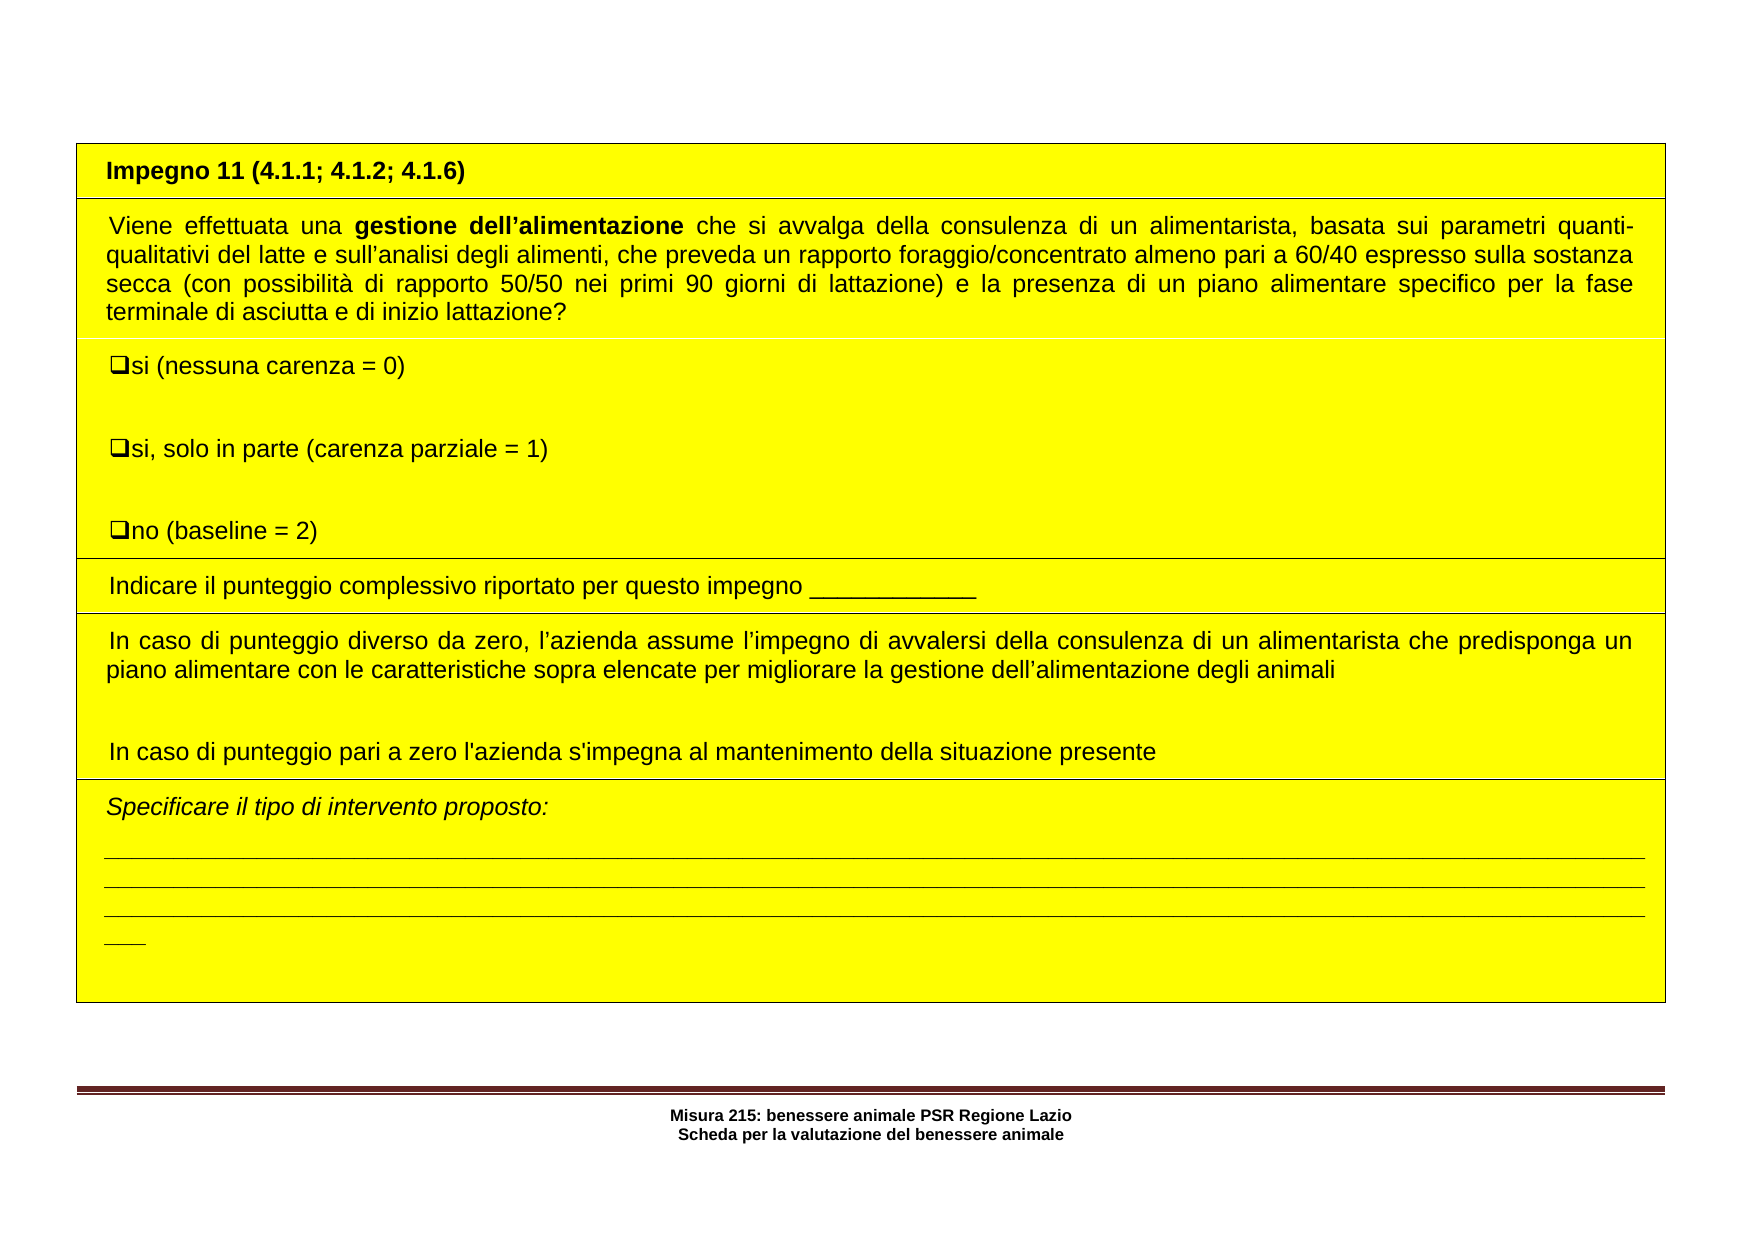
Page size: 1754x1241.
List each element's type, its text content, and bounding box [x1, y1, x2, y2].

table_cell Indicare il punteggio complessivo riportato per questo impegno ____________ [77, 559, 1665, 612]
table_cell si (nessuna carenza = 0) si, solo in parte (carenza parziale = 1) no (baseline = 2) [77, 339, 1665, 558]
table_header Impegno 11 (4.1.1; 4.1.2; 4.1.6) [77, 144, 1665, 197]
table_cell In caso di punteggio diverso da zero, l’azienda assume l’impegno di avvalersi della consulenza di un alimentarista che predisponga un piano alimentare con le caratteristiche sopra elencate per migliorare la gestione dell’alimentazione degli animali In caso di punteggio pari a zero l'azienda s'impegna al mantenimento della situazione presente [77, 614, 1665, 778]
table_cell Viene effettuata una gestione dell’alimentazione che si avvalga della consulenza di un alimentarista, basata sui parametri quanti-qualitativi del latte e sull’analisi degli alimenti, che preveda un rapporto foraggio/concentrato almeno pari a 60/40 espresso sulla sostanza secca (con possibilità di rapporto 50/50 nei primi 90 giorni di lattazione) e la presenza di un piano alimentare specifico per la fase terminale di asciutta e di inizio lattazione? [77, 199, 1665, 338]
table_cell Specificare il tipo di intervento proposto: ________________________________________________________________________________________________________________________________________________________________________________________________________________________________________________________________________________________________________________________________________________ [77, 780, 1665, 1002]
